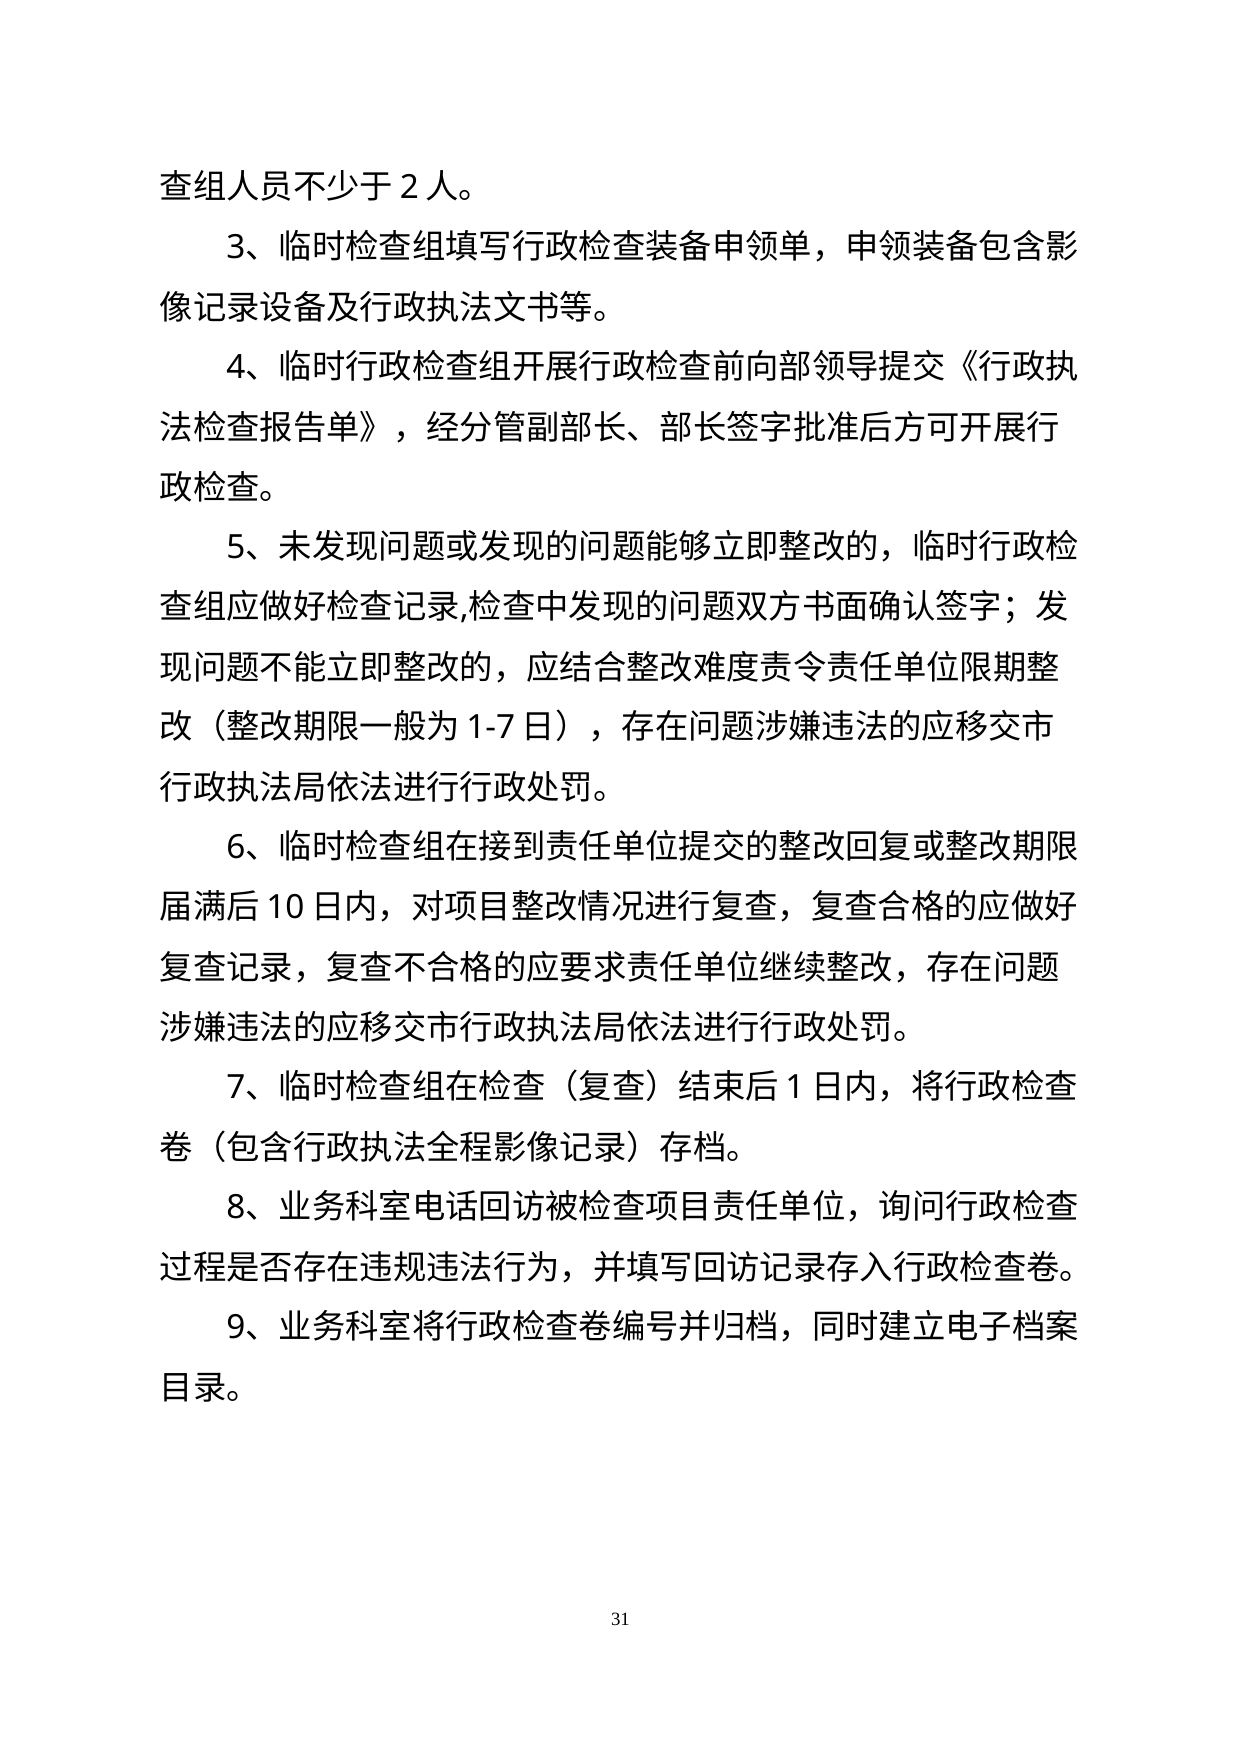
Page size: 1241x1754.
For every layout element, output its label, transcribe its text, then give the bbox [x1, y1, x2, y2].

list 6、临时检查组在接到责任单位提交的整改回复或整改期限届满后10日内，对项目整改情况进行复查，复查合格的应做好复查记录，复查不合格的应要求责任单位继续整改，存在问题涉嫌违法的应移交市行政执法局依法进行行政处罚。 [159, 814, 1081, 1054]
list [159, 154, 1081, 214]
list 8、业务科室电话回访被检查项目责任单位，询问行政检查过程是否存在违规违法行为，并填写回访记录存入行政检查卷。 [159, 1174, 1081, 1294]
list 7、临时检查组在检查（复查）结束后1日内，将行政检查卷（包含行政执法全程影像记录）存档。 [159, 1054, 1081, 1174]
list 3、临时检查组填写行政检查装备申领单，申领装备包含影像记录设备及行政执法文书等。 [159, 214, 1081, 334]
list 4、临时行政检查组开展行政检查前向部领导提交《行政执法检查报告单》，经分管副部长、部长签字批准后方可开展行政检查。 [159, 334, 1081, 514]
text 9、业务科室将行政检查卷编号并归档，同时建立电子档案目录。 [159, 1294, 1081, 1414]
list 5、未发现问题或发现的问题能够立即整改的，临时行政检查组应做好检查记录,检查中发现的问题双方书面确认签字；发现问题不能立即整改的，应结合整改难度责令责任单位限期整改（整改期限一般为1-7日），存在问题涉嫌违法的应移交市行政执法局依法进行行政处罚。 [159, 514, 1081, 814]
